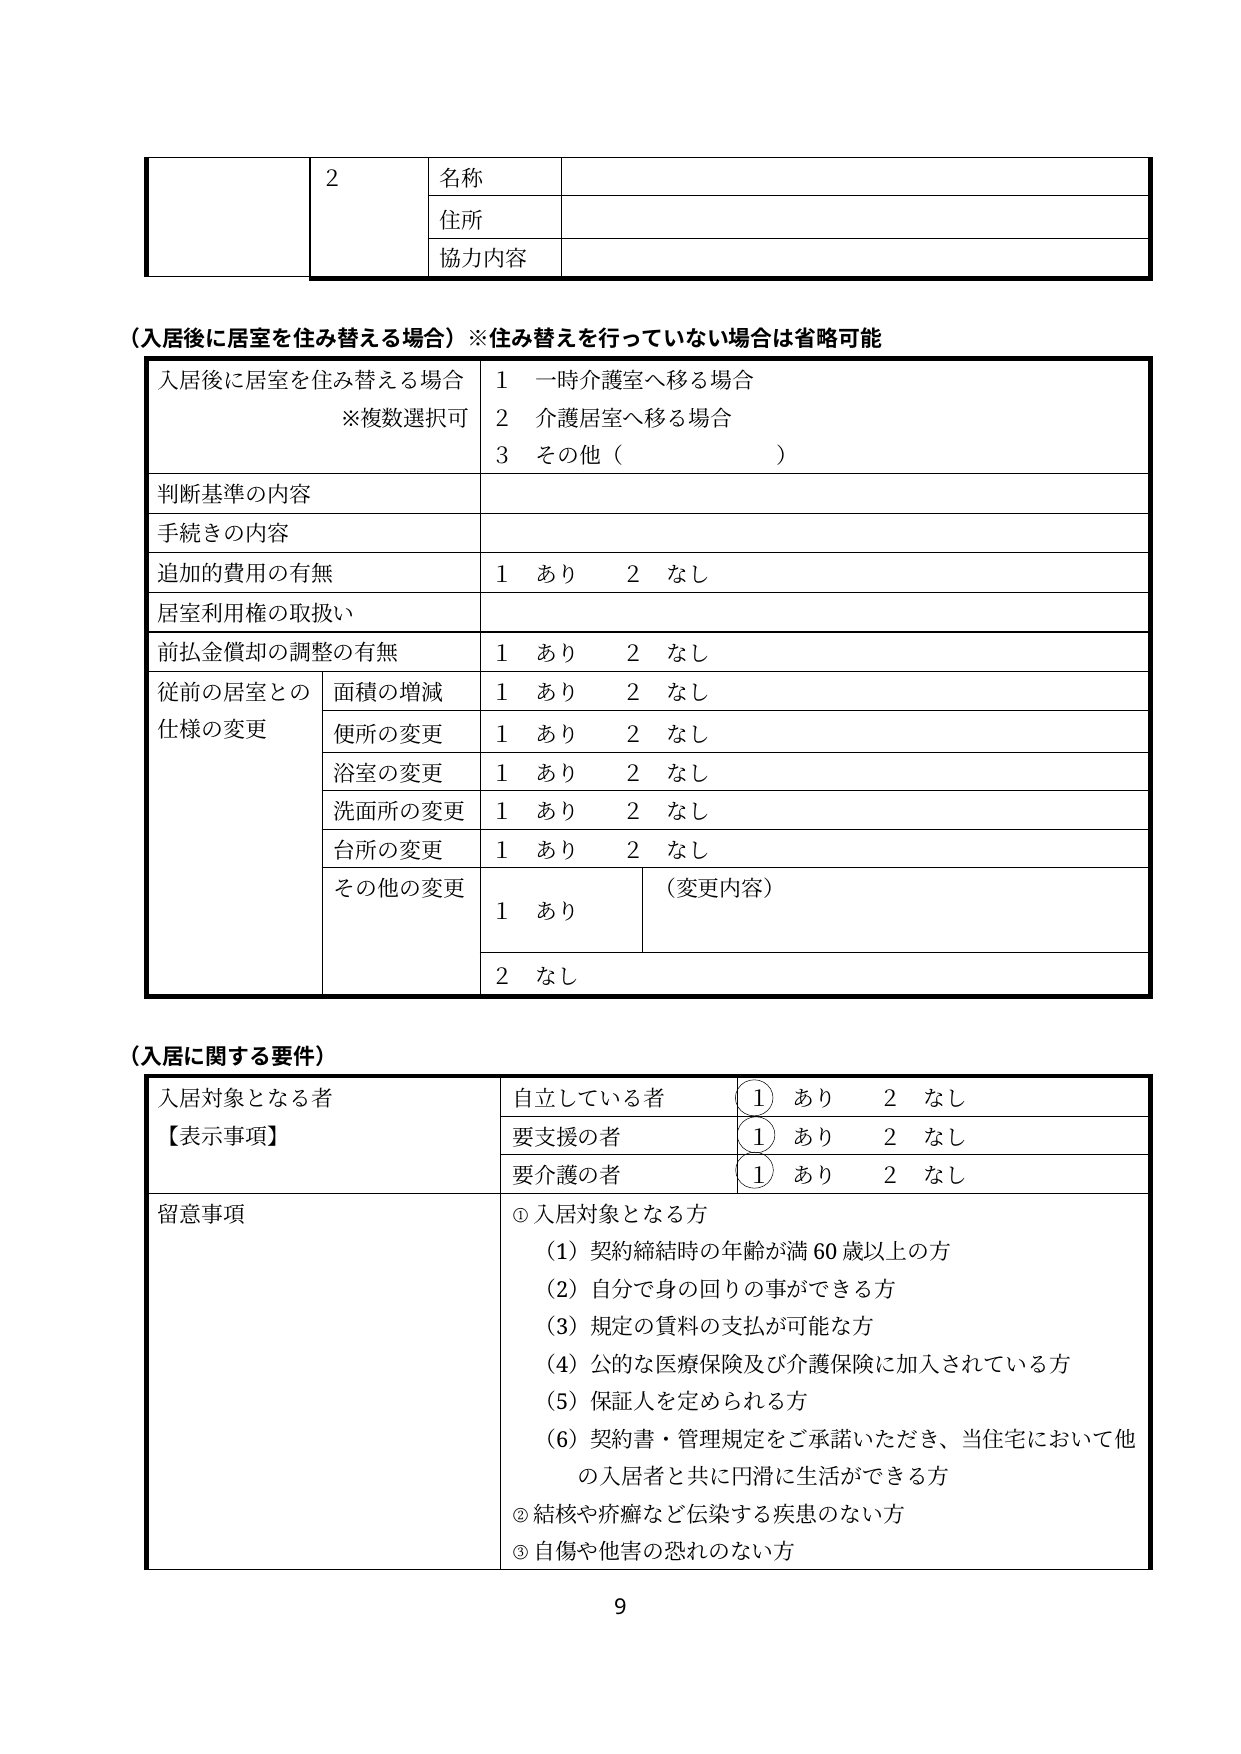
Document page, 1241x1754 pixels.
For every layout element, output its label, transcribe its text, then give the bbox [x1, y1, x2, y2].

table_cell （変更内容） [643, 868, 1148, 952]
table_cell １ あり ２ なし [738, 1118, 774, 1152]
table_cell ２ なし [481, 953, 1148, 994]
table_cell 住所 [429, 196, 561, 238]
table_header １ あり ２ なし [738, 1078, 1148, 1116]
table_cell 浴室の変更 [323, 753, 480, 790]
text （入居に関する要件） [118, 1036, 1122, 1074]
table_cell 手続きの内容 [149, 514, 480, 552]
table_cell 協力内容 [429, 239, 561, 276]
table_cell １ あり ２ なし [481, 753, 1148, 790]
table_header 入居後に居室を住み替える場合 ※複数選択可 [149, 361, 480, 473]
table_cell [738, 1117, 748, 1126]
table_cell 判断基準の内容 [149, 474, 480, 513]
table_cell その他の変更 [323, 868, 480, 994]
table_cell 追加的費用の有無 [149, 553, 480, 592]
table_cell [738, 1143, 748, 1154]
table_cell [501, 1194, 1148, 1569]
table_cell １ あり ２ なし [481, 633, 1148, 671]
table_cell [562, 196, 1148, 238]
table_cell １ あり ２ なし [481, 711, 1148, 752]
table_cell １ あり ２ なし [481, 553, 1148, 592]
table_cell １ あり ２ なし [738, 1155, 1148, 1193]
table_cell 従前の居室との仕様の変更 [149, 672, 322, 994]
table_header 自立している者 [501, 1078, 737, 1116]
table_cell １ あり ２ なし [481, 791, 1148, 829]
table_cell 留意事項 [149, 1194, 500, 1569]
table_cell １ あり ２ なし [481, 830, 1148, 867]
table_header １ 一時介護室へ移る場合 ２ 介護居室へ移る場合 ３ その他（ ） [481, 361, 1148, 473]
table_cell １ あり ２ なし [763, 1117, 1148, 1154]
table_cell 名称 [429, 158, 561, 195]
text （入居後に居室を住み替える場合）※住み替えを行っていない場合は省略可能 [118, 318, 1122, 356]
table_cell ２ [311, 158, 428, 276]
table_cell [481, 474, 1148, 513]
table_cell [562, 158, 1148, 195]
table_cell 要介護の者 [501, 1155, 737, 1193]
table_cell [562, 239, 1148, 276]
table_cell 居室利用権の取扱い [149, 593, 480, 631]
table_cell １ あり ２ なし [481, 672, 1148, 709]
table_cell [481, 593, 1148, 631]
table_cell 要支援の者 [501, 1117, 737, 1154]
table_cell 便所の変更 [323, 711, 480, 752]
table_header 入居対象となる者 【表示事項】 [149, 1078, 500, 1193]
table_cell 洗面所の変更 [323, 791, 480, 829]
table_cell 台所の変更 [323, 830, 480, 867]
table_cell 面積の増減 [323, 672, 480, 709]
table_cell [481, 514, 1148, 552]
table_cell 前払金償却の調整の有無 [149, 633, 480, 671]
table_cell １ あり [481, 868, 642, 952]
